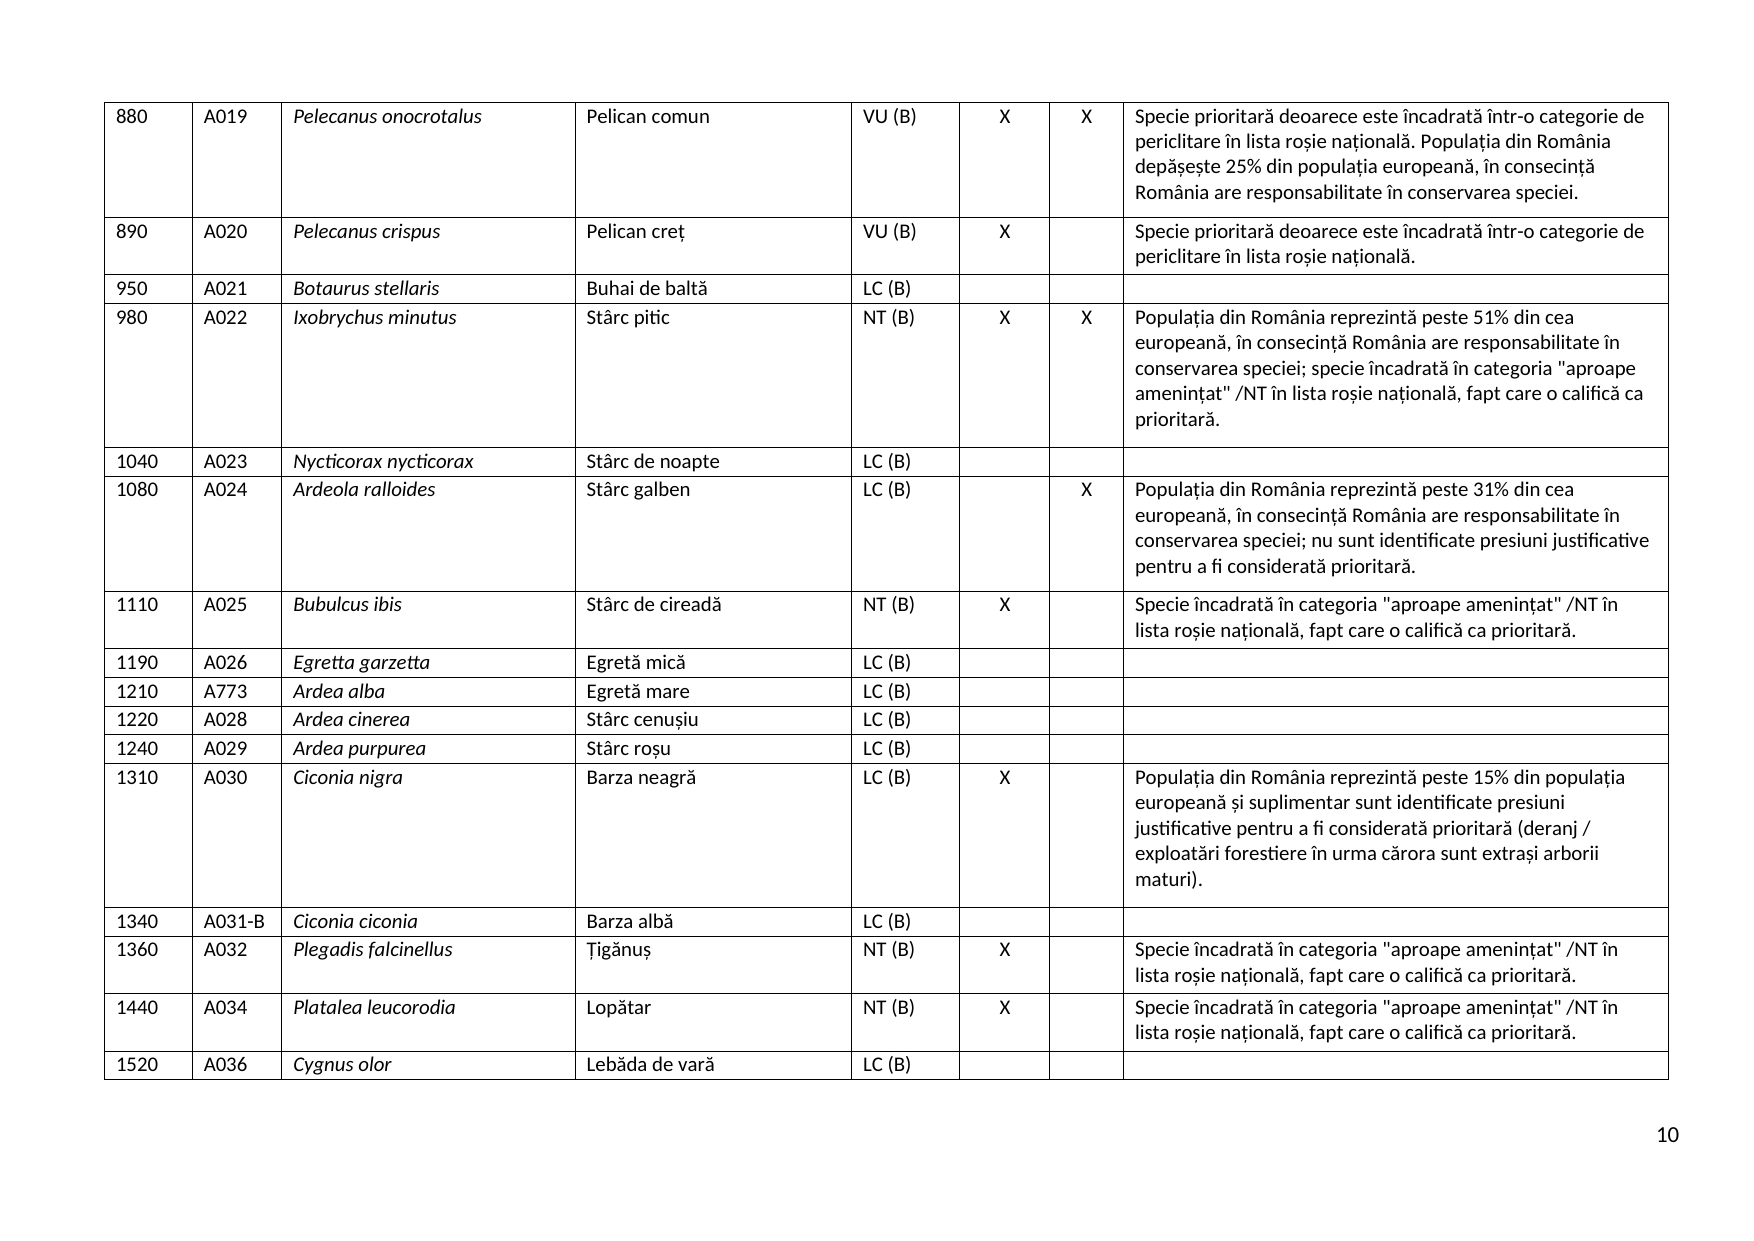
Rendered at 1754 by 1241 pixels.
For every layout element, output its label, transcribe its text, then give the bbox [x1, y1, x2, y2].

table_cell 1080 [105, 477, 192, 591]
table_cell 1310 [105, 764, 192, 907]
table_cell 980 [105, 304, 192, 447]
table_cell Platalea leucorodia [282, 994, 575, 1051]
table_cell [1050, 649, 1123, 677]
table_cell A025 [193, 592, 281, 648]
table_cell Barza albă [576, 908, 851, 936]
table_cell [1124, 707, 1668, 734]
table_cell 1240 [105, 735, 192, 763]
table_cell [1050, 448, 1123, 476]
table_cell A022 [193, 304, 281, 447]
table_cell A034 [193, 994, 281, 1051]
table_cell LC (B) [852, 477, 959, 591]
table_cell [1124, 649, 1668, 677]
table_cell [960, 735, 1049, 763]
table_cell Pelecanus onocrotalus [282, 103, 575, 217]
table_cell 1040 [105, 448, 192, 476]
table_cell Pelecanus crispus [282, 218, 575, 274]
table_cell X [960, 764, 1049, 907]
table_cell [1050, 1052, 1123, 1079]
table_cell Bubulcus ibis [282, 592, 575, 648]
table_cell [1050, 994, 1123, 1051]
table_cell [1050, 937, 1123, 993]
table_cell A028 [193, 707, 281, 734]
table_cell X [960, 937, 1049, 993]
table_cell Buhai de baltă [576, 275, 851, 303]
table_cell [1050, 218, 1123, 274]
table_cell NT (B) [852, 304, 959, 447]
table_cell [1050, 678, 1123, 706]
table_cell A773 [193, 678, 281, 706]
table_cell X [960, 304, 1049, 447]
table_cell Ardeola ralloides [282, 477, 575, 591]
table_cell [1050, 764, 1123, 907]
table_cell A020 [193, 218, 281, 274]
table_cell NT (B) [852, 937, 959, 993]
table_cell A024 [193, 477, 281, 591]
table_cell [1124, 1052, 1668, 1079]
table_cell LC (B) [852, 275, 959, 303]
table_cell Specie prioritară deoarece este încadrată într-o categorie de periclitare în lista roșie națională. Populația din România depășește 25% din populația europeană, în consecință România are responsabilitate în conservarea speciei. [1124, 103, 1668, 217]
table_cell Ixobrychus minutus [282, 304, 575, 447]
table_cell Lebăda de vară [576, 1052, 851, 1079]
table_cell [1050, 735, 1123, 763]
table_cell X [960, 592, 1049, 648]
table_cell LC (B) [852, 735, 959, 763]
table_cell Populația din România reprezintă peste 31% din cea europeană, în consecință România are responsabilitate în conservarea speciei; nu sunt identificate presiuni justificative pentru a fi considerată prioritară. [1124, 477, 1668, 591]
table_cell Stârc de noapte [576, 448, 851, 476]
table_cell LC (B) [852, 649, 959, 677]
table_cell [960, 1052, 1049, 1079]
table_cell 1110 [105, 592, 192, 648]
table_cell [960, 678, 1049, 706]
table_cell X [960, 994, 1049, 1051]
table_cell Pelican creţ [576, 218, 851, 274]
table_cell A021 [193, 275, 281, 303]
table_cell A019 [193, 103, 281, 217]
table_cell Stârc roşu [576, 735, 851, 763]
table_cell A030 [193, 764, 281, 907]
table_cell 1440 [105, 994, 192, 1051]
table_cell Ciconia ciconia [282, 908, 575, 936]
table_cell Specie încadrată în categoria "aproape amenințat" /NT în lista roșie națională, fapt care o califică ca prioritară. [1124, 937, 1668, 993]
table_cell [1050, 275, 1123, 303]
table_cell 1340 [105, 908, 192, 936]
table_cell LC (B) [852, 1052, 959, 1079]
table_cell 890 [105, 218, 192, 274]
table_cell [960, 477, 1049, 591]
table_cell X [960, 103, 1049, 217]
table_cell Stârc pitic [576, 304, 851, 447]
table_cell [960, 448, 1049, 476]
table_cell 880 [105, 103, 192, 217]
table_cell Plegadis falcinellus [282, 937, 575, 993]
table_cell 1360 [105, 937, 192, 993]
table_cell [1124, 275, 1668, 303]
table_cell Țigănuş [576, 937, 851, 993]
table_cell Egretta garzetta [282, 649, 575, 677]
table_cell VU (B) [852, 218, 959, 274]
table_cell A036 [193, 1052, 281, 1079]
table_cell [1124, 678, 1668, 706]
table_cell A032 [193, 937, 281, 993]
table_cell NT (B) [852, 994, 959, 1051]
table_cell Cygnus olor [282, 1052, 575, 1079]
table_cell Specie încadrată în categoria "aproape amenințat" /NT în lista roșie națională, fapt care o califică ca prioritară. [1124, 592, 1668, 648]
table_cell 950 [105, 275, 192, 303]
table_cell [960, 908, 1049, 936]
table_cell LC (B) [852, 678, 959, 706]
table_cell [1050, 707, 1123, 734]
table_cell Ciconia nigra [282, 764, 575, 907]
table_cell [1124, 735, 1668, 763]
table_cell [960, 275, 1049, 303]
table_cell Botaurus stellaris [282, 275, 575, 303]
table_cell [960, 649, 1049, 677]
table_cell LC (B) [852, 764, 959, 907]
table_cell A023 [193, 448, 281, 476]
table_cell Ardea cinerea [282, 707, 575, 734]
table_cell [1124, 908, 1668, 936]
table_cell [1050, 592, 1123, 648]
table_cell X [1050, 304, 1123, 447]
table_cell Nycticorax nycticorax [282, 448, 575, 476]
table_cell 1520 [105, 1052, 192, 1079]
table_cell 1220 [105, 707, 192, 734]
table_cell 1190 [105, 649, 192, 677]
table_cell [1124, 448, 1668, 476]
table_cell Specie încadrată în categoria "aproape amenințat" /NT în lista roșie națională, fapt care o califică ca prioritară. [1124, 994, 1668, 1051]
table_cell Stârc de cireadă [576, 592, 851, 648]
table_cell Egretă mare [576, 678, 851, 706]
table_cell Populația din România reprezintă peste 15% din populația europeană și suplimentar sunt identificate presiuni justificative pentru a fi considerată prioritară (deranj / exploatări forestiere în urma cărora sunt extrași arborii maturi). [1124, 764, 1668, 907]
table_cell A029 [193, 735, 281, 763]
table_cell [960, 707, 1049, 734]
table_cell LC (B) [852, 707, 959, 734]
table_cell Egretă mică [576, 649, 851, 677]
table_cell LC (B) [852, 448, 959, 476]
table_cell Populația din România reprezintă peste 51% din cea europeană, în consecință România are responsabilitate în conservarea speciei; specie încadrată în categoria "aproape amenințat" /NT în lista roșie națională, fapt care o califică ca prioritară. [1124, 304, 1668, 447]
table_cell A031-B [193, 908, 281, 936]
table_cell X [960, 218, 1049, 274]
table_cell NT (B) [852, 592, 959, 648]
table_cell 1210 [105, 678, 192, 706]
table_cell X [1050, 103, 1123, 217]
table_cell [1050, 908, 1123, 936]
table_cell Barza neagră [576, 764, 851, 907]
table_cell X [1050, 477, 1123, 591]
table_cell VU (B) [852, 103, 959, 217]
table_cell Stârc cenuşiu [576, 707, 851, 734]
table_cell Ardea alba [282, 678, 575, 706]
table_cell Ardea purpurea [282, 735, 575, 763]
table_cell Stârc galben [576, 477, 851, 591]
table_cell Lopătar [576, 994, 851, 1051]
table_cell A026 [193, 649, 281, 677]
table_cell LC (B) [852, 908, 959, 936]
table_cell Pelican comun [576, 103, 851, 217]
table_cell Specie prioritară deoarece este încadrată într-o categorie de periclitare în lista roșie națională. [1124, 218, 1668, 274]
